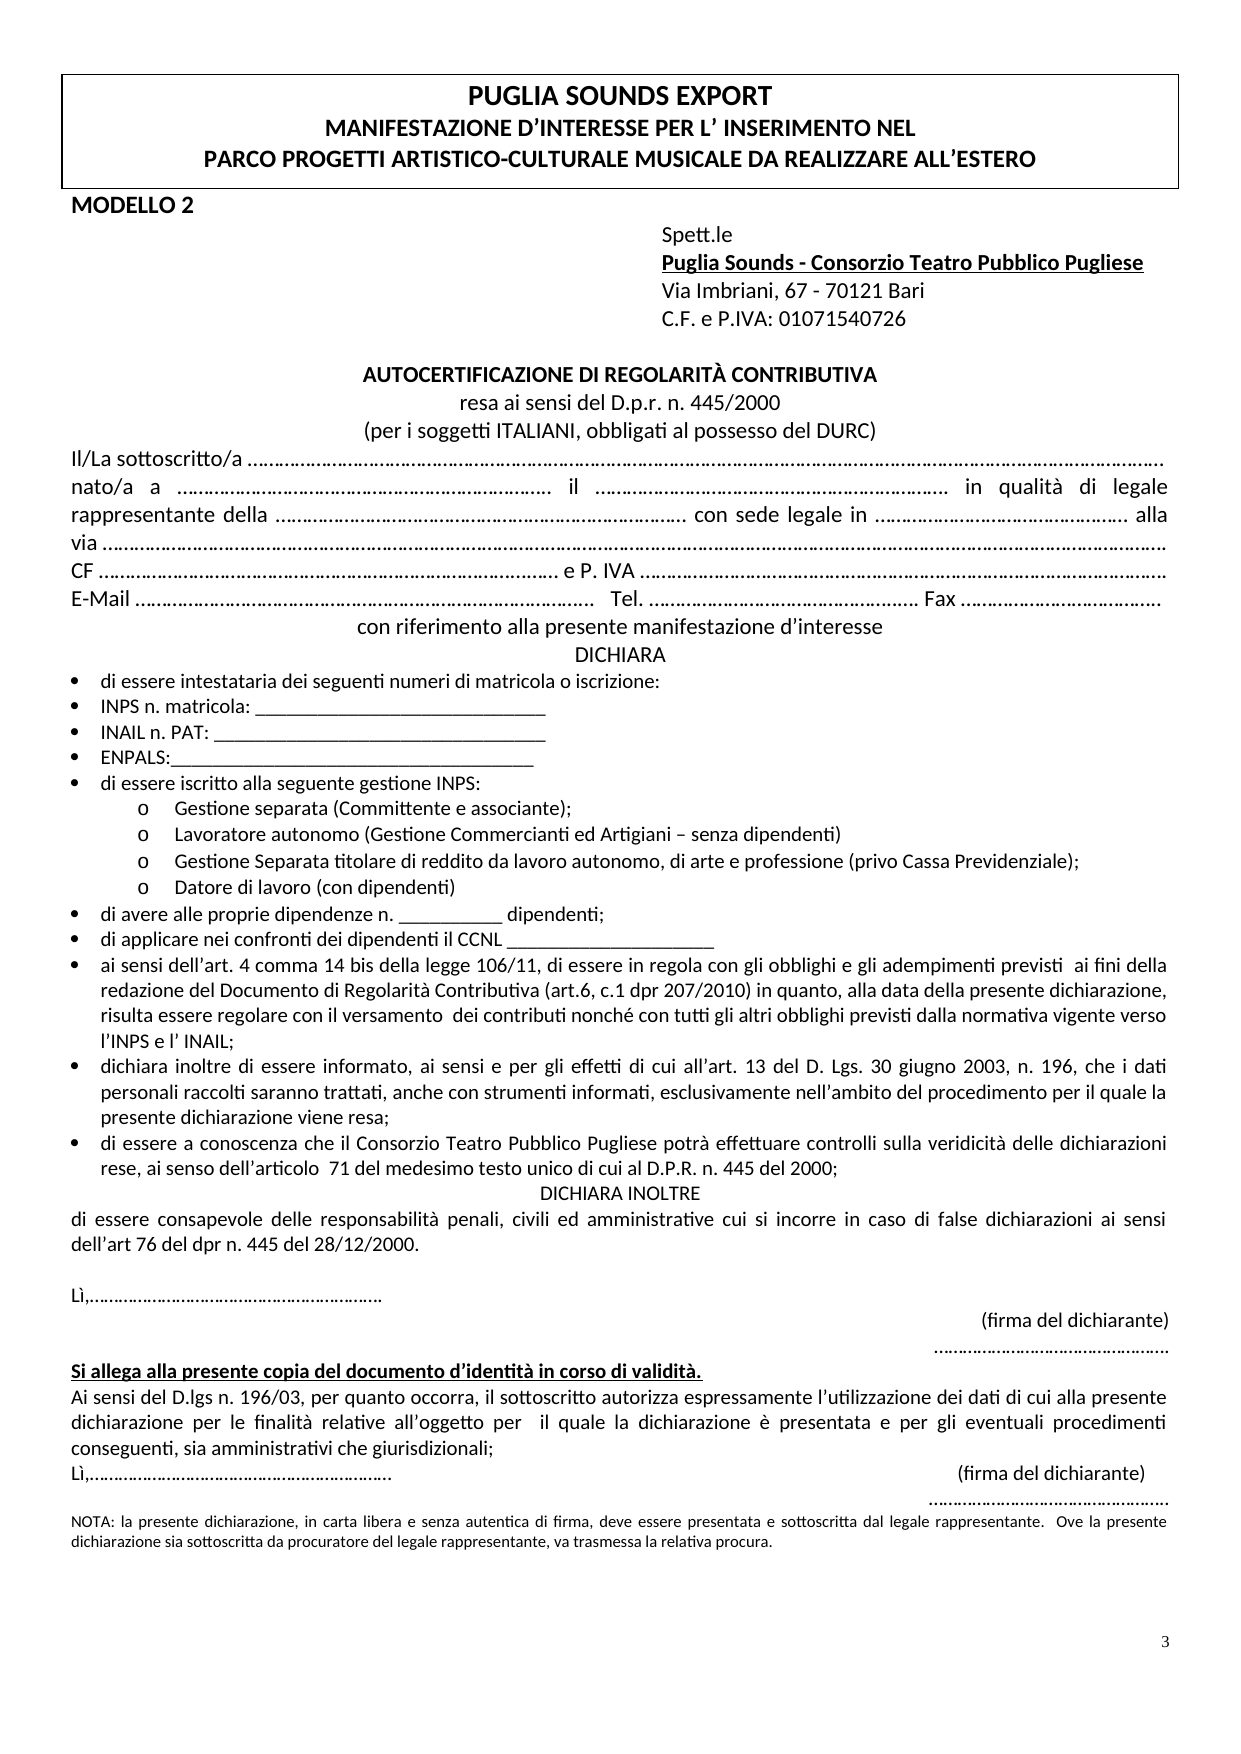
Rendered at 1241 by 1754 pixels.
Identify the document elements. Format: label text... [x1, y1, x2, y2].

text Ai sensi del D.lgs n. 196/03, per quanto occorra, il sottoscritto autorizza espressamente l’utilizzazione dei dati di cui alla presente dichiarazione per le finalità relative all’oggetto per il quale la dichiarazione è presentata e per gli eventuali procedimenti conseguenti, sia amministrativi che giurisdizionali; [71, 1384, 1169, 1460]
list di essere intestataria dei seguenti numeri di matricola o iscrizione: [71, 668, 1169, 693]
text (firma del dichiarante) [71, 1308, 1169, 1333]
list Gestione Separata titolare di reddito da lavoro autonomo, di arte e professione (privo Cassa Previdenziale); [137, 848, 1169, 874]
text NOTA: la presente dichiarazione, in carta libera e senza autentica di firma, deve essere presentata e sottoscritta dal legale rappresentante. Ove la presente dichiarazione sia sottoscritta da procuratore del legale rappresentante, va trasmessa la relativa procura. [71, 1511, 1169, 1552]
list Lavoratore autonomo (Gestione Commercianti ed Artigiani – senza dipendenti) [137, 822, 1169, 848]
text Spett.le [588, 220, 1169, 248]
text Lì,……………………………………………………… (firma del dichiarante) [71, 1460, 1169, 1486]
text Si allega alla presente copia del documento d’identità in corso di validità. [71, 1358, 1169, 1384]
text AUTOCERTIFICAZIONE DI REGOLARITÀ CONTRIBUTIVA [71, 360, 1169, 388]
text resa ai sensi del D.p.r. n. 445/2000 [71, 388, 1169, 416]
list di applicare nei confronti dei dipendenti il CCNL ____________________ [71, 926, 1169, 952]
list ai sensi dell’art. 4 comma 14 bis della legge 106/11, di essere in regola con gli obblighi e gli adempimenti previsti ai fini della redazione del Documento di Regolarità Contributiva (art.6, c.1 dpr 207/2010) in quanto, alla data della presente dichiarazione, risulta essere regolare con il versamento dei contributi nonché con tutti gli altri obblighi previsti dalla normativa vigente verso l’INPS e l’ INAIL; [71, 952, 1169, 1053]
list INPS n. matricola: ____________________________ [71, 693, 1169, 719]
text DICHIARA INOLTRE [71, 1181, 1169, 1206]
text (per i soggetti ITALIANI, obbligati al possesso del DURC) [71, 416, 1169, 444]
text C.F. e P.IVA: 01071540726 [588, 304, 1169, 332]
text con riferimento alla presente manifestazione d’interesse [71, 612, 1169, 640]
list di essere iscritto alla seguente gestione INPS: [71, 770, 1169, 795]
text Puglia Sounds - Consorzio Teatro Pubblico Pugliese [588, 248, 1169, 276]
text …………………………………………. [71, 1333, 1169, 1358]
list Gestione separata (Committente e associante); [137, 795, 1169, 822]
text CF ……………………………………………………………………...…… e P. IVA ………………………………………………………………………………………. [71, 556, 1169, 584]
list dichiara inoltre di essere informato, ai sensi e per gli effetti di cui all’art. 13 del D. Lgs. 30 giugno 2003, n. 196, che i dati personali raccolti saranno trattati, anche con strumenti informati, esclusivamente nell’ambito del procedimento per il quale la presente dichiarazione viene resa; [71, 1053, 1169, 1130]
text Lì,……………………………………………………. [71, 1282, 1169, 1308]
list di essere a conoscenza che il Consorzio Teatro Pubblico Pugliese potrà effettuare controlli sulla veridicità delle dichiarazioni rese, ai senso dell’articolo 71 del medesimo testo unico di cui al D.P.R. n. 445 del 2000; [71, 1130, 1169, 1181]
text ………………………………………….. [513, 1486, 1169, 1511]
text Il/La sottoscritto/a ………………………………………………………………………………………………………………………………………………………… [71, 444, 1169, 472]
text di essere consapevole delle responsabilità penali, civili ed amministrative cui si incorre in caso di false dichiarazioni ai sensi dell’art 76 del dpr n. 445 del 28/12/2000. [71, 1206, 1169, 1257]
text MODELLO 2 [71, 189, 1169, 220]
list ENPALS:___________________________________ [71, 744, 1169, 770]
list INAIL n. PAT: ________________________________ [71, 719, 1169, 744]
list Datore di lavoro (con dipendenti) [137, 874, 1169, 901]
text Via Imbriani, 67 - 70121 Bari [588, 276, 1169, 304]
text nato/a a …………………………………………………………….. il …………………………………………………………. in qualità di legale rappresentante della …………………………………………………………………… con sede legale in ………………………………………… alla via …………………………………………………………………………………………………………………………………………………………………………………. [71, 472, 1169, 556]
list di avere alle proprie dipendenze n. __________ dipendenti; [71, 901, 1169, 926]
text E-Mail …………………………………………………………………………... Tel. ………………………………………..…. Fax ……………………………….. [71, 584, 1169, 612]
text DICHIARA [71, 640, 1169, 668]
